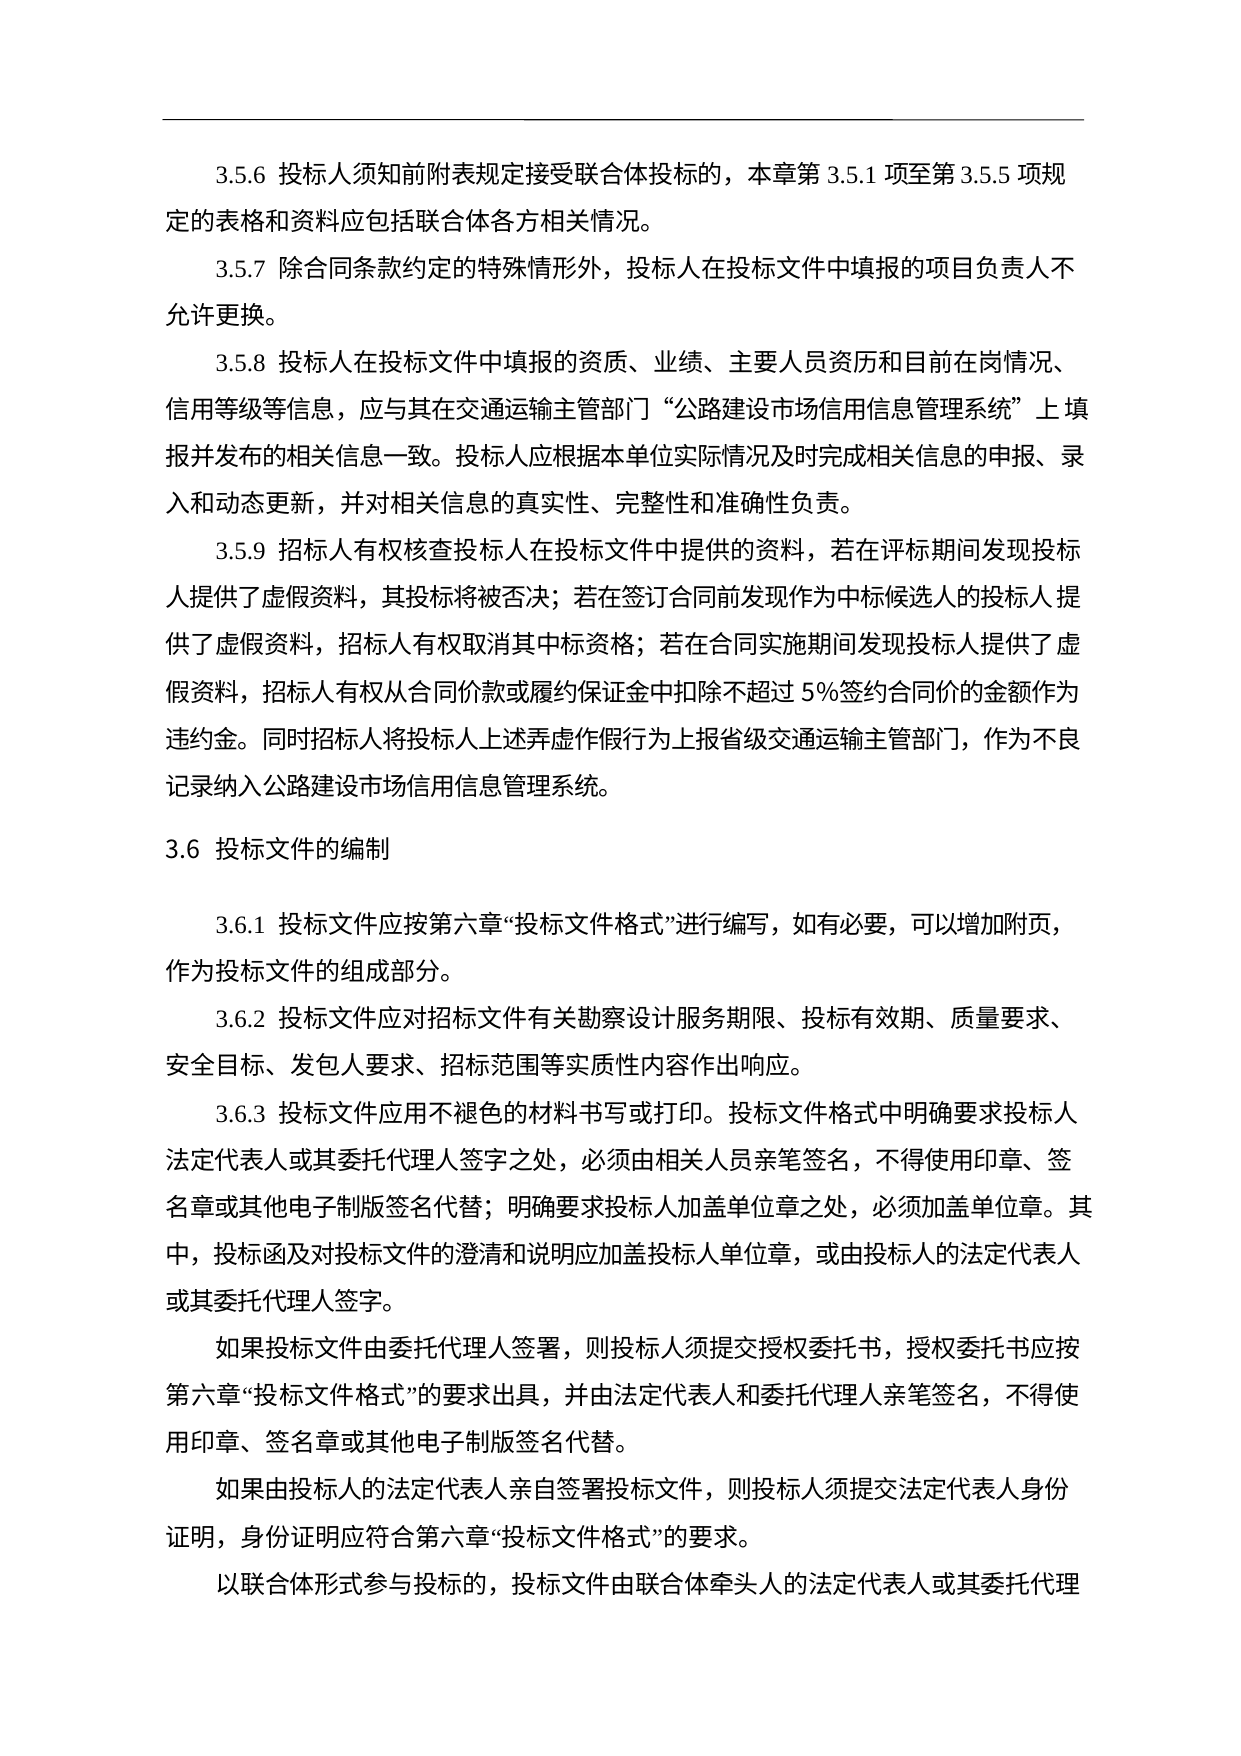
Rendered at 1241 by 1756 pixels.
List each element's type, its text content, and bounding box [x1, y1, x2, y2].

list 投标文件应用不褪色的材料书写或打印。投标文件格式中明确要求投标人法定代表人或其委托代理人签字之处，必须由相关人员亲笔签名，不得使用印章、签名章或其他电子制版签名代替；明确要求投标人加盖单位章之处，必须加盖单位章。其中，投标函及对投标文件的澄清和说明应加盖投标人单位章，或由投标人的法定代表人或其委托代理人签字。 [166, 1093, 1093, 1318]
list 投标文件应对招标文件有关勘察设计服务期限、投标有效期、质量要求、安全目标、发包人要求、招标范围等实质性内容作出响应。 [166, 999, 1081, 1082]
list 投标文件应按第六章“投标文件格式”进行编写，如有必要，可以增加附页， 作为投标文件的组成部分。 [166, 904, 1081, 988]
text 如果由投标人的法定代表人亲自签署投标文件，则投标人须提交法定代表人身份证明，身份证明应符合第六章“投标文件格式”的要求。 [166, 1470, 1081, 1553]
list 投标人在投标文件中填报的资质、业绩、主要人员资历和目前在岗情况、 信用等级等信息，应与其在交通运输主管部门“公路建设市场信用信息管理系统”上 填报并发布的相关信息一致。投标人应根据本单位实际情况及时完成相关信息的申报、录入和动态更新，并对相关信息的真实性、完整性和准确性负责。 [166, 342, 1106, 520]
list 招标人有权核查投标人在投标文件中提供的资料，若在评标期间发现投标人提供了虚假资料，其投标将被否决；若在签订合同前发现作为中标候选人的投标人提供了虚假资料，招标人有权取消其中标资格；若在合同实施期间发现投标人提供了虚假资料，招标人有权从合同价款或履约保证金中扣除不超过 5％签约合同价的金额作为违约金。同时招标人将投标人上述弄虚作假行为上报省级交通运输主管部门，作为不良记录纳入公路建设市场信用信息管理系统。 [166, 531, 1081, 802]
list 投标文件的编制 [165, 829, 1165, 865]
text 如果投标文件由委托代理人签署，则投标人须提交授权委托书，授权委托书应按第六章“投标文件格式”的要求出具，并由法定代表人和委托代理人亲笔签名，不得使用印章、签名章或其他电子制版签名代替。 [166, 1329, 1081, 1459]
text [166, 1564, 1081, 1600]
list 除合同条款约定的特殊情形外，投标人在投标文件中填报的项目负责人不允许更换。 [166, 248, 1081, 332]
list 投标人须知前附表规定接受联合体投标的，本章第 3.5.1 项至第 3.5.5 项规定的表格和资料应包括联合体各方相关情况。 [166, 154, 1081, 237]
